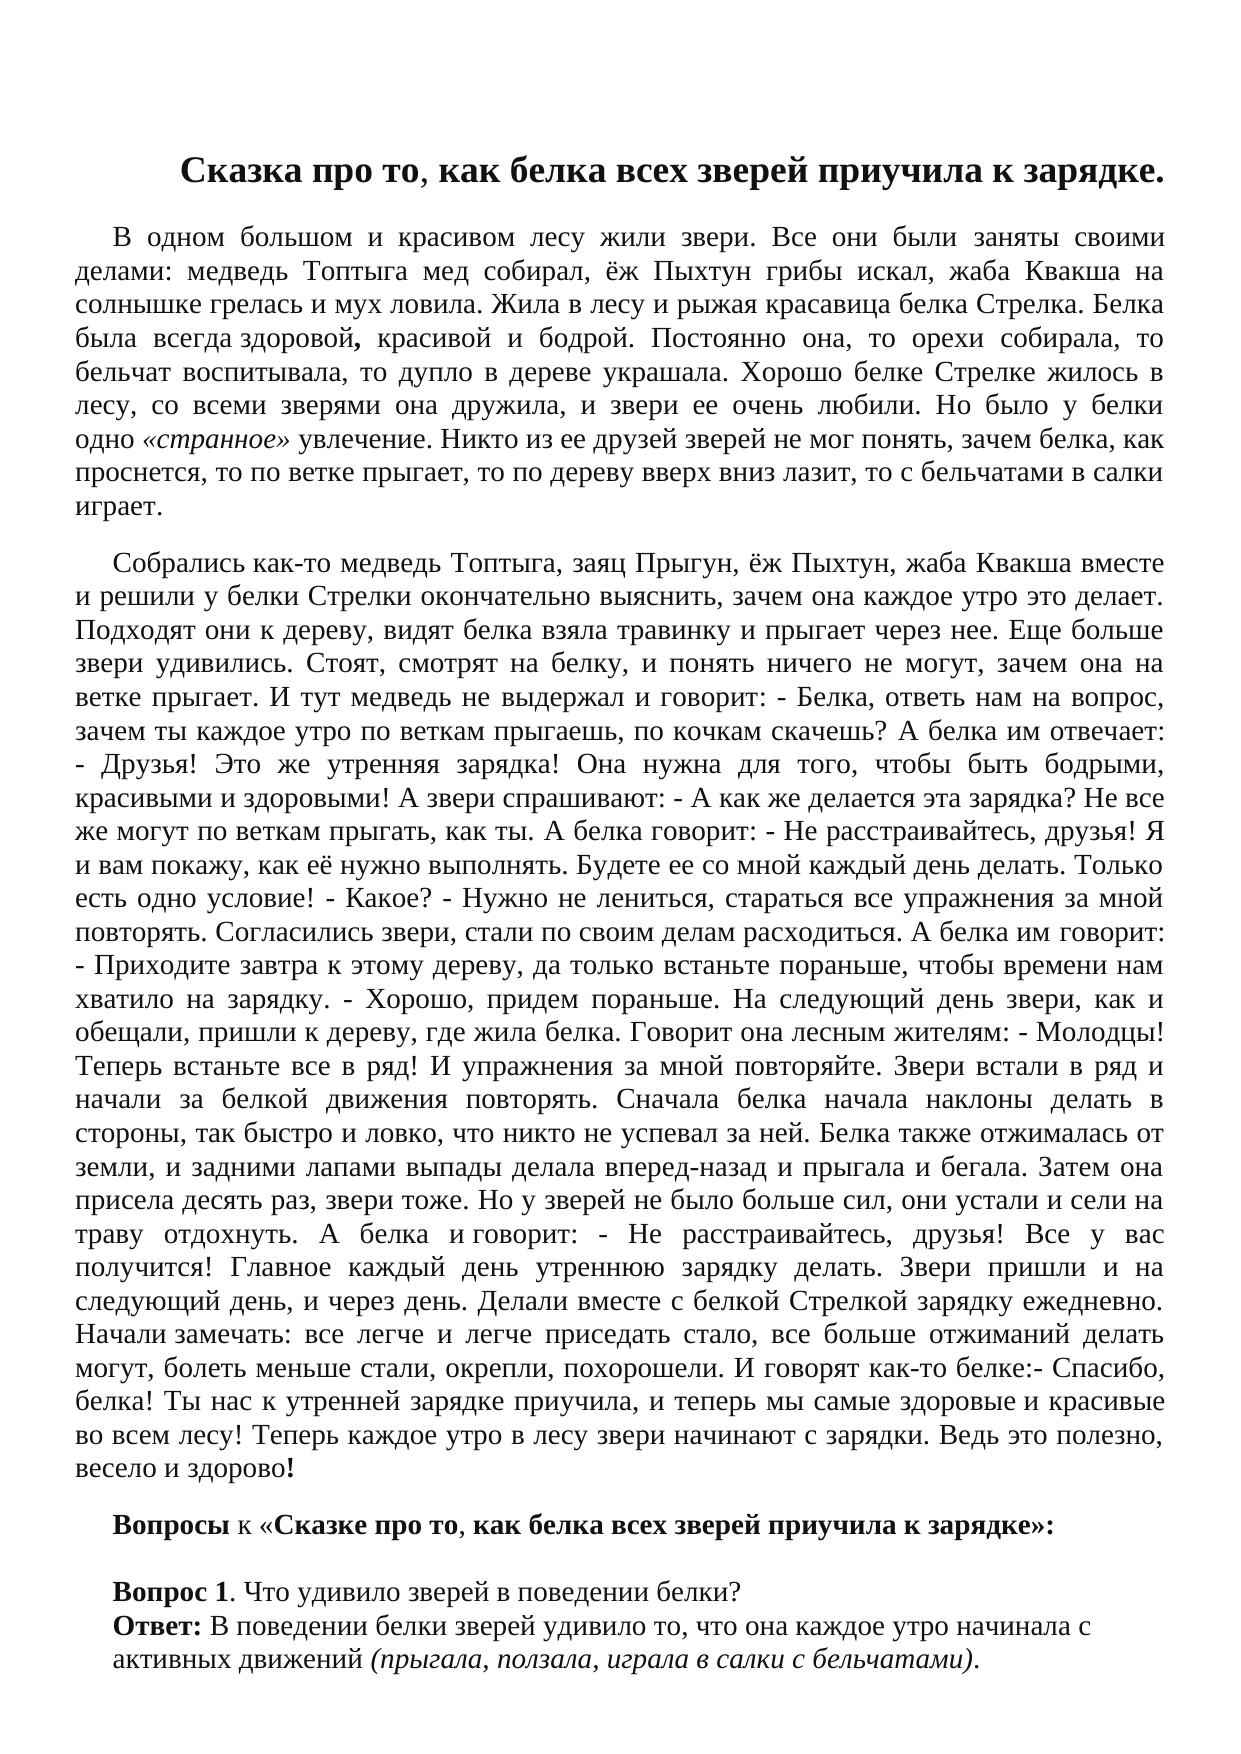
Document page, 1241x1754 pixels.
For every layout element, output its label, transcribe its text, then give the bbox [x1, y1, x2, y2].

text активных движений (прыгала, ползала, играла в салки с бельчатами). [75, 1642, 1165, 1675]
text Вопросы к «Сказке про то, как белка всех зверей приучила к зарядке»: [75, 1507, 1165, 1541]
text Вопрос 1. Что удивило зверей в поведении белки? [75, 1574, 1165, 1608]
text Собрались как-то медведь Топтыга, заяц Прыгун, ёж Пыхтун, жаба Квакша вместе и решили у белки Стрелки окончательно выяснить, зачем она каждое утро это делает. Подходят они к дереву, видят белка взяла травинку и прыгает через нее. Еще больше звери удивились. Стоят, смотрят на белку, и понять ничего не могут, зачем она на ветке прыгает. И тут медведь не выдержал и говорит: - Белка, ответь нам на вопрос, зачем ты каждое утро по веткам прыгаешь, по кочкам скачешь? А белка им отвечает: - Друзья! Это же утренняя зарядка! Она нужна для того, чтобы быть бодрыми, красивыми и здоровыми! А звери спрашивают: - А как же делается эта зарядка? Не все же могут по веткам прыгать, как ты. А белка говорит: - Не расстраивайтесь, друзья! Я и вам покажу, как её нужно выполнять. Будете ее со мной каждый день делать. Только есть одно условие! - Какое? - Нужно не лениться, стараться все упражнения за мной повторять. Согласились звери, стали по своим делам расходиться. А белка им говорит: - Приходите завтра к этому дереву, да только встаньте пораньше, чтобы времени нам хватило на зарядку. - Хорошо, придем пораньше. На следующий день звери, как и обещали, пришли к дереву, где жила белка. Говорит она лесным жителям: - Молодцы! Теперь встаньте все в ряд! И упражнения за мной повторяйте. Звери встали в ряд и начали за белкой движения повторять. Сначала белка начала наклоны делать в стороны, так быстро и ловко, что никто не успевал за ней. Белка также отжималась от земли, и задними лапами выпады делала вперед-назад и прыгала и бегала. Затем она присела десять раз, звери тоже. Но у зверей не было больше сил, они устали и сели на траву отдохнуть. А белка и говорит: - Не расстраивайтесь, друзья! Все у вас получится! Главное каждый день утреннюю зарядку делать. Звери пришли и на следующий день, и через день. Делали вместе с белкой Стрелкой зарядку ежедневно. Начали замечать: все легче и легче приседать стало, все больше отжиманий делать могут, болеть меньше стали, окрепли, похорошели. И говорят как-то белке:- Спасибо, белка! Ты нас к утренней зарядке приучила, и теперь мы самые здоровые и красивые во всем лесу! Теперь каждое утро в лесу звери начинают с зарядки. Ведь это полезно, весело и здорово! [75, 545, 1165, 1484]
text В одном большом и красивом лесу жили звери. Все они были заняты своими делами: медведь Топтыга мед собирал, ёж Пыхтун грибы искал, жаба Квакша на солнышке грелась и мух ловила. Жила в лесу и рыжая красавица белка Стрелка. Белка была всегда здоровой, красивой и бодрой. Постоянно она, то орехи собирала, то бельчат воспитывала, то дупло в дереве украшала. Хорошо белке Стрелке жилось в лесу, со всеми зверями она дружила, и звери ее очень любили. Но было у белки одно «странное» увлечение. Никто из ее друзей зверей не мог понять, зачем белка, как проснется, то по ветке прыгает, то по дереву вверх вниз лазит, то с бельчатами в салки играет. [75, 219, 1165, 521]
text Ответ: В поведении белки зверей удивило то, что она каждое утро начинала с [75, 1608, 1165, 1642]
text Сказка про то, как белка всех зверей приучила к зарядке. [75, 147, 1165, 190]
